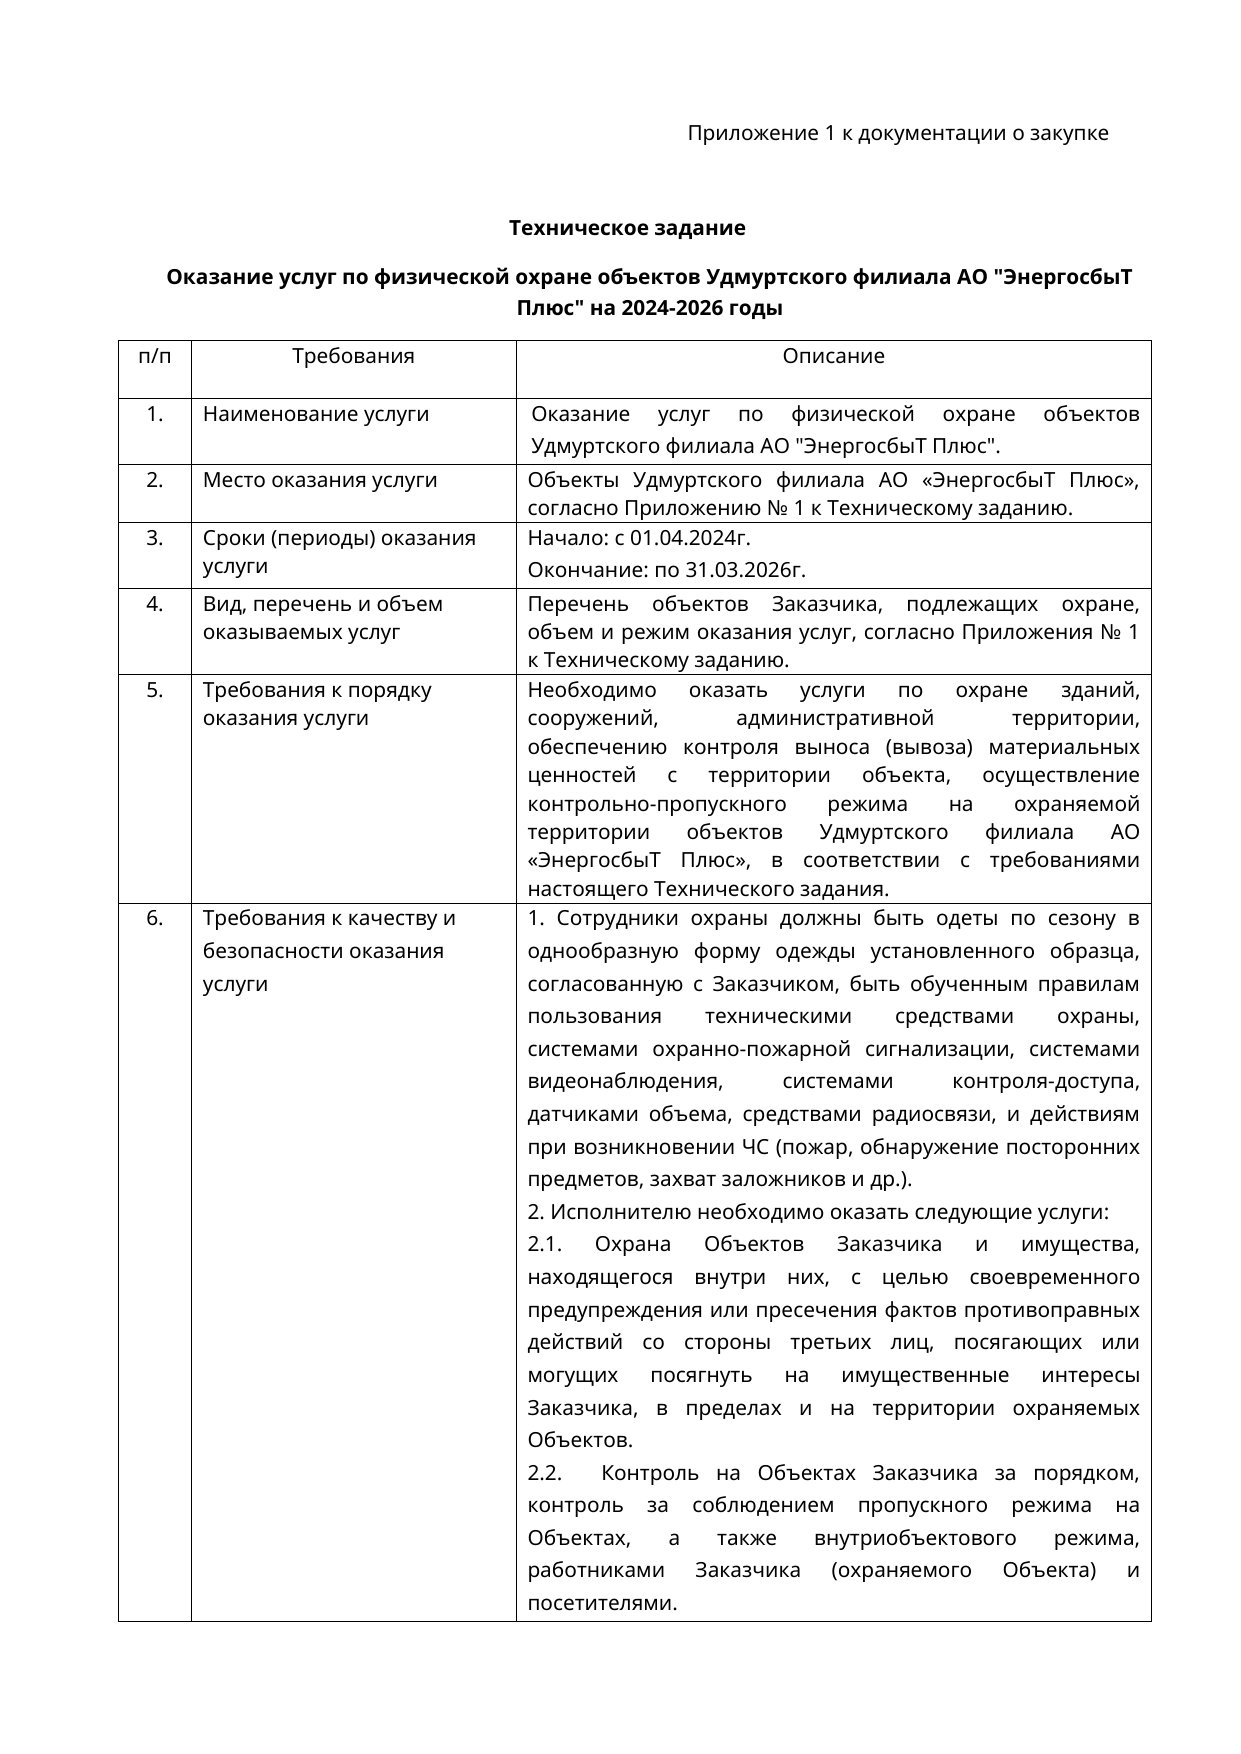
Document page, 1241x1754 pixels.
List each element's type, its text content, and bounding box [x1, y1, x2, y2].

table_cell 5. [119, 675, 191, 902]
table_cell Вид, перечень и объем оказываемых услуг [192, 589, 516, 674]
table_cell 2. [119, 465, 191, 522]
table_header Описание [517, 341, 1151, 398]
table_cell 1. [119, 399, 191, 464]
table_cell 4. [119, 589, 191, 674]
table_cell Требования к порядку оказания услуги [192, 675, 516, 902]
text Техническое задание [103, 213, 1152, 241]
table_header п/п [119, 341, 191, 398]
table_cell Оказание услуг по физической охране объектов Удмуртского филиала АО "ЭнергосбыТ Плюс". [517, 399, 1151, 464]
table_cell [517, 904, 1151, 1621]
table_cell Объекты Удмуртского филиала АО «ЭнергосбыТ Плюс», согласно Приложению № 1 к Техническому заданию. [517, 465, 1151, 522]
table_cell Начало: с 01.04.2024г. Окончание: по 31.03.2026г. [517, 523, 1151, 588]
table_cell 3. [119, 523, 191, 588]
table_header Требования [192, 341, 516, 398]
table_cell Перечень объектов Заказчика, подлежащих охране, объем и режим оказания услуг, согласно Приложения № 1 к Техническому заданию. [517, 589, 1151, 674]
text Приложение 1 к документации о закупке [103, 118, 1152, 147]
table_cell Необходимо оказать услуги по охране зданий, сооружений, административной территории, обеспечению контроля выноса (вывоза) материальных ценностей с территории объекта, осуществление контрольно-пропускного режима на охраняемой территории объектов Удмуртского филиала АО «ЭнергосбыТ Плюс», в соответствии с требованиями настоящего Технического задания. [517, 675, 1151, 902]
table_cell 6. [119, 904, 191, 1621]
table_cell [192, 904, 516, 1621]
table_cell Наименование услуги [192, 399, 516, 464]
text Оказание услуг по физической охране объектов Удмуртского филиала АО "ЭнергосбыТ Плюс" на 2024-2026 годы [148, 262, 1152, 321]
table_cell Место оказания услуги [192, 465, 516, 522]
table_cell Сроки (периоды) оказания услуги [192, 523, 516, 588]
